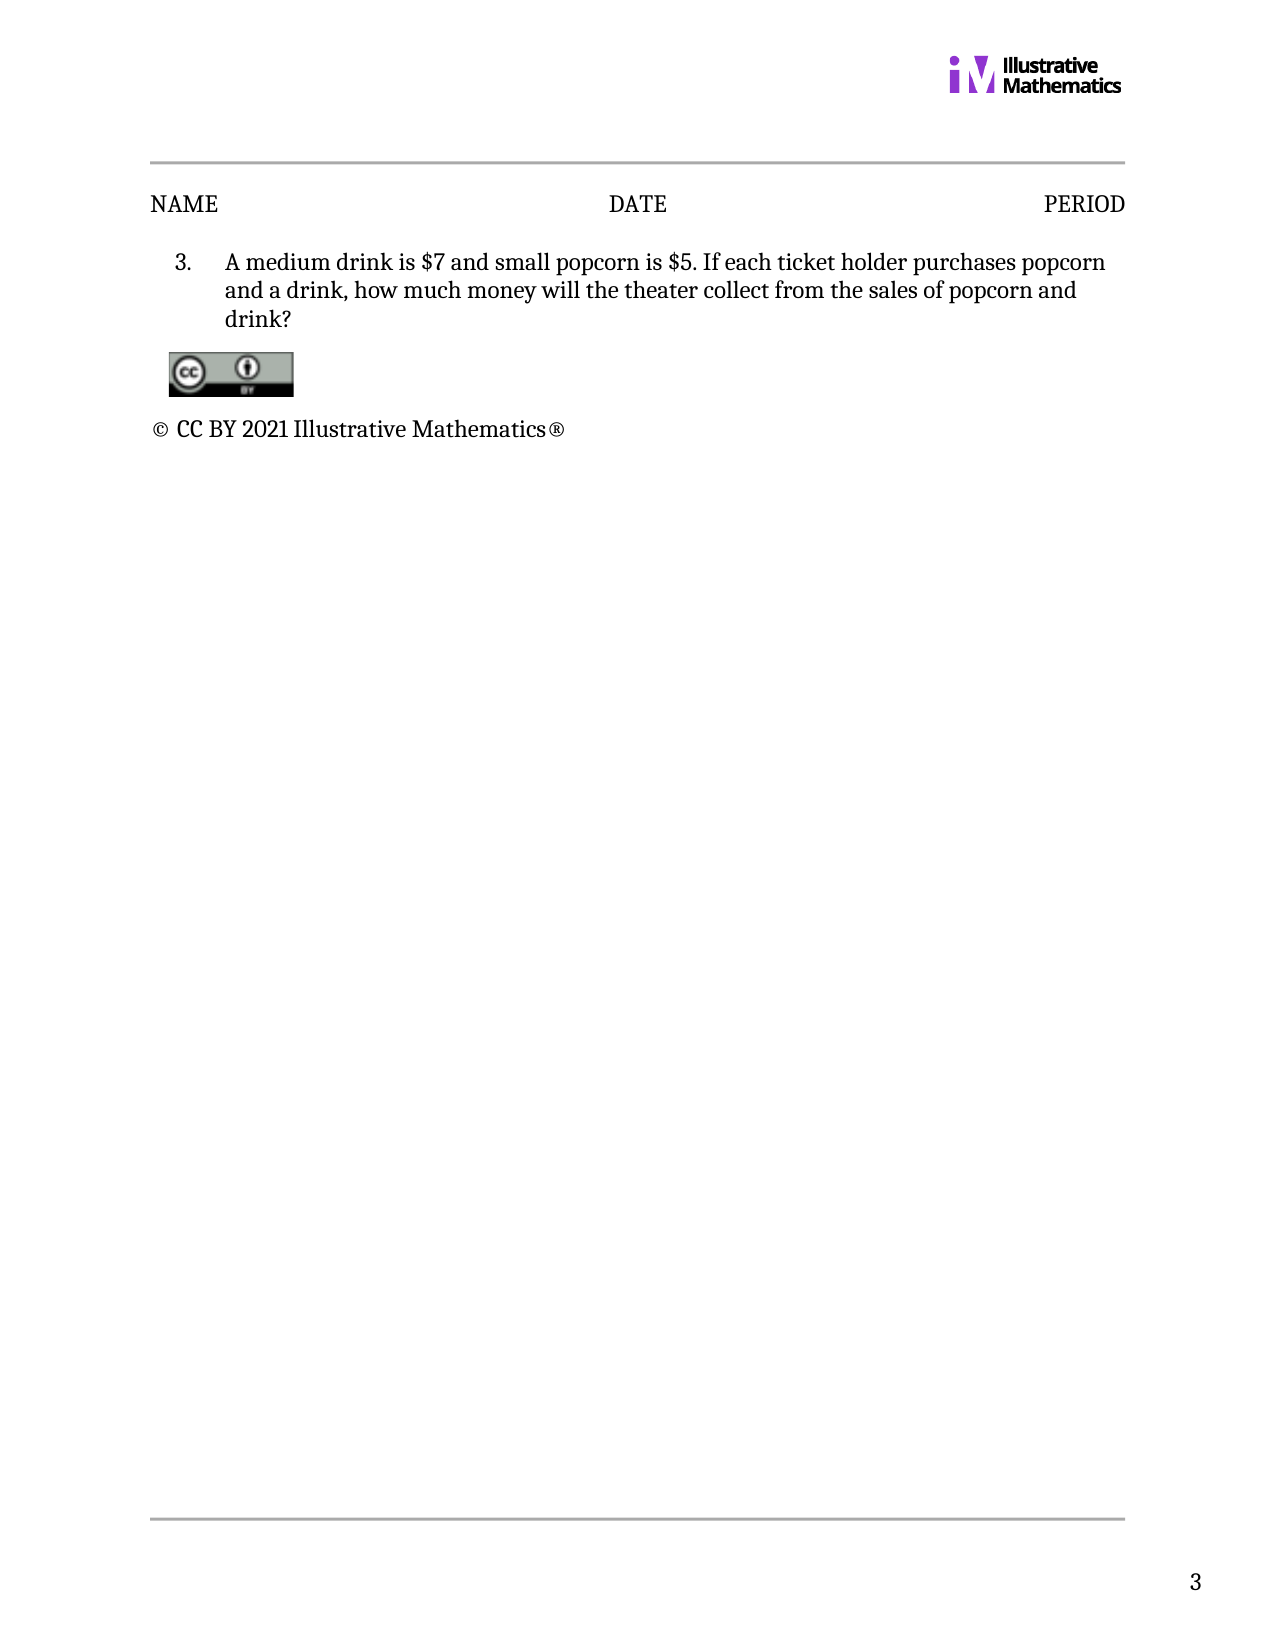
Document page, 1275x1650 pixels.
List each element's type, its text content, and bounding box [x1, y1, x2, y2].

picture [949, 55, 1121, 93]
text © CC BY 2021 Illustrative Mathematics® [150, 415, 1125, 444]
list A medium drink is $7 and small popcorn is $5. If each ticket holder purchases popcorn and a drink, how much money will the theater collect from the sales of popcorn and drink? [175, 247, 1125, 334]
picture [168, 352, 294, 397]
